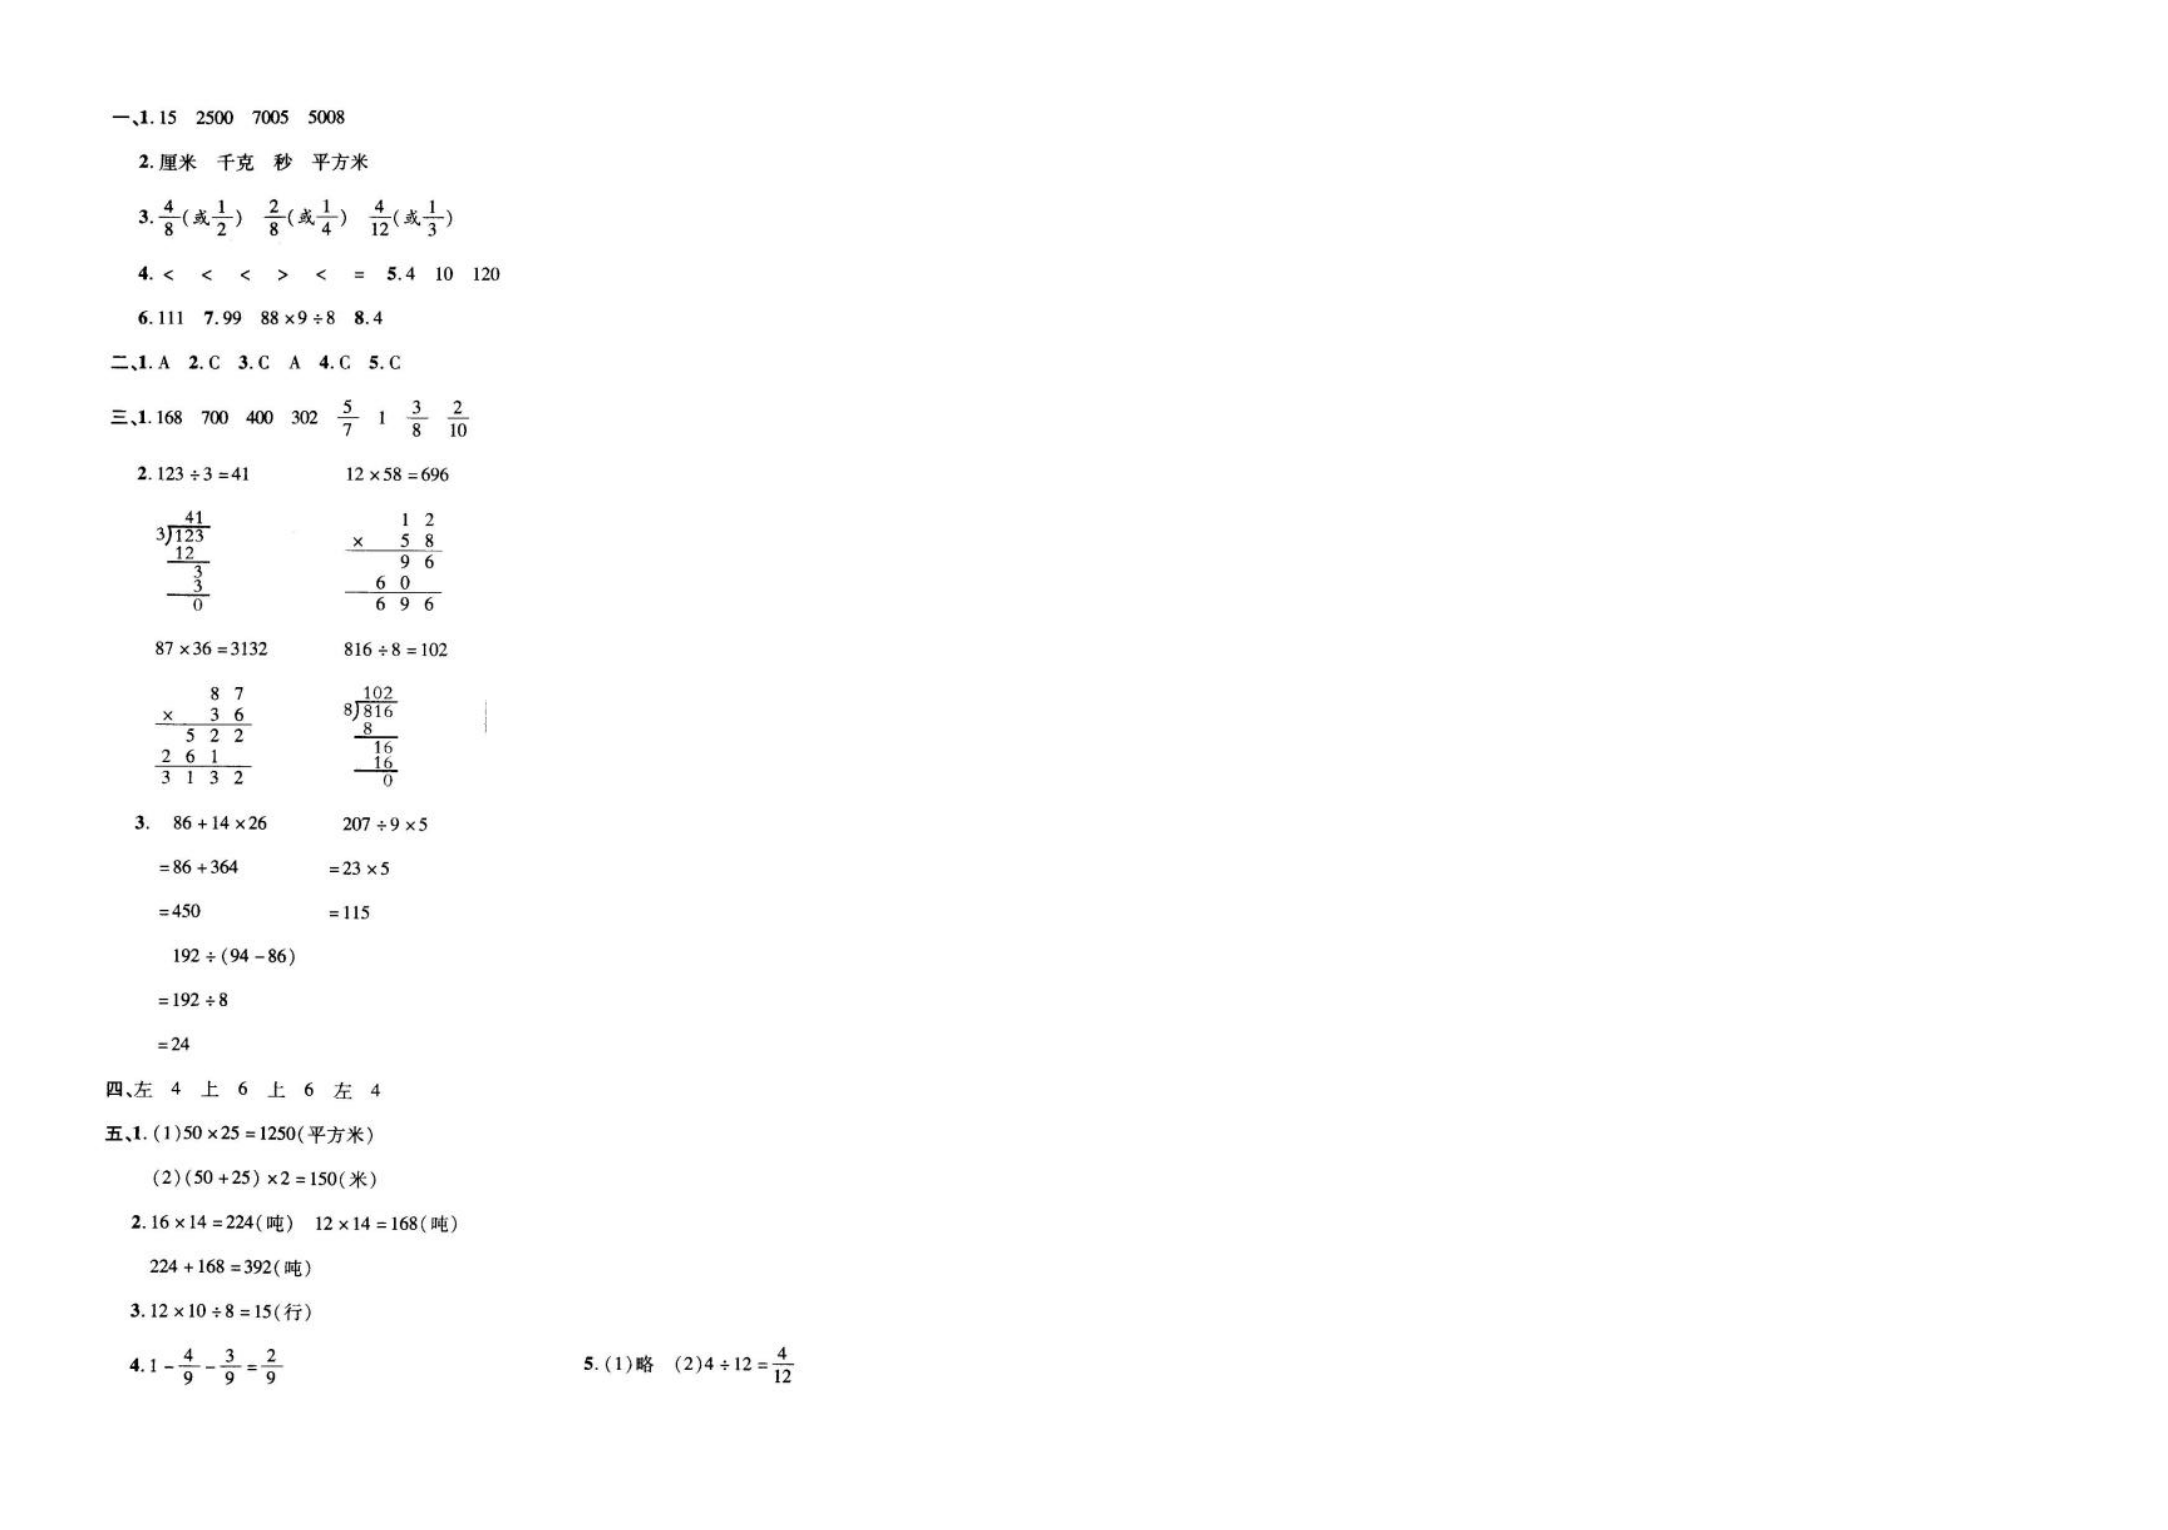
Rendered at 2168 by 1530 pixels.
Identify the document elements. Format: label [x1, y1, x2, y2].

picture [88, 98, 863, 1394]
